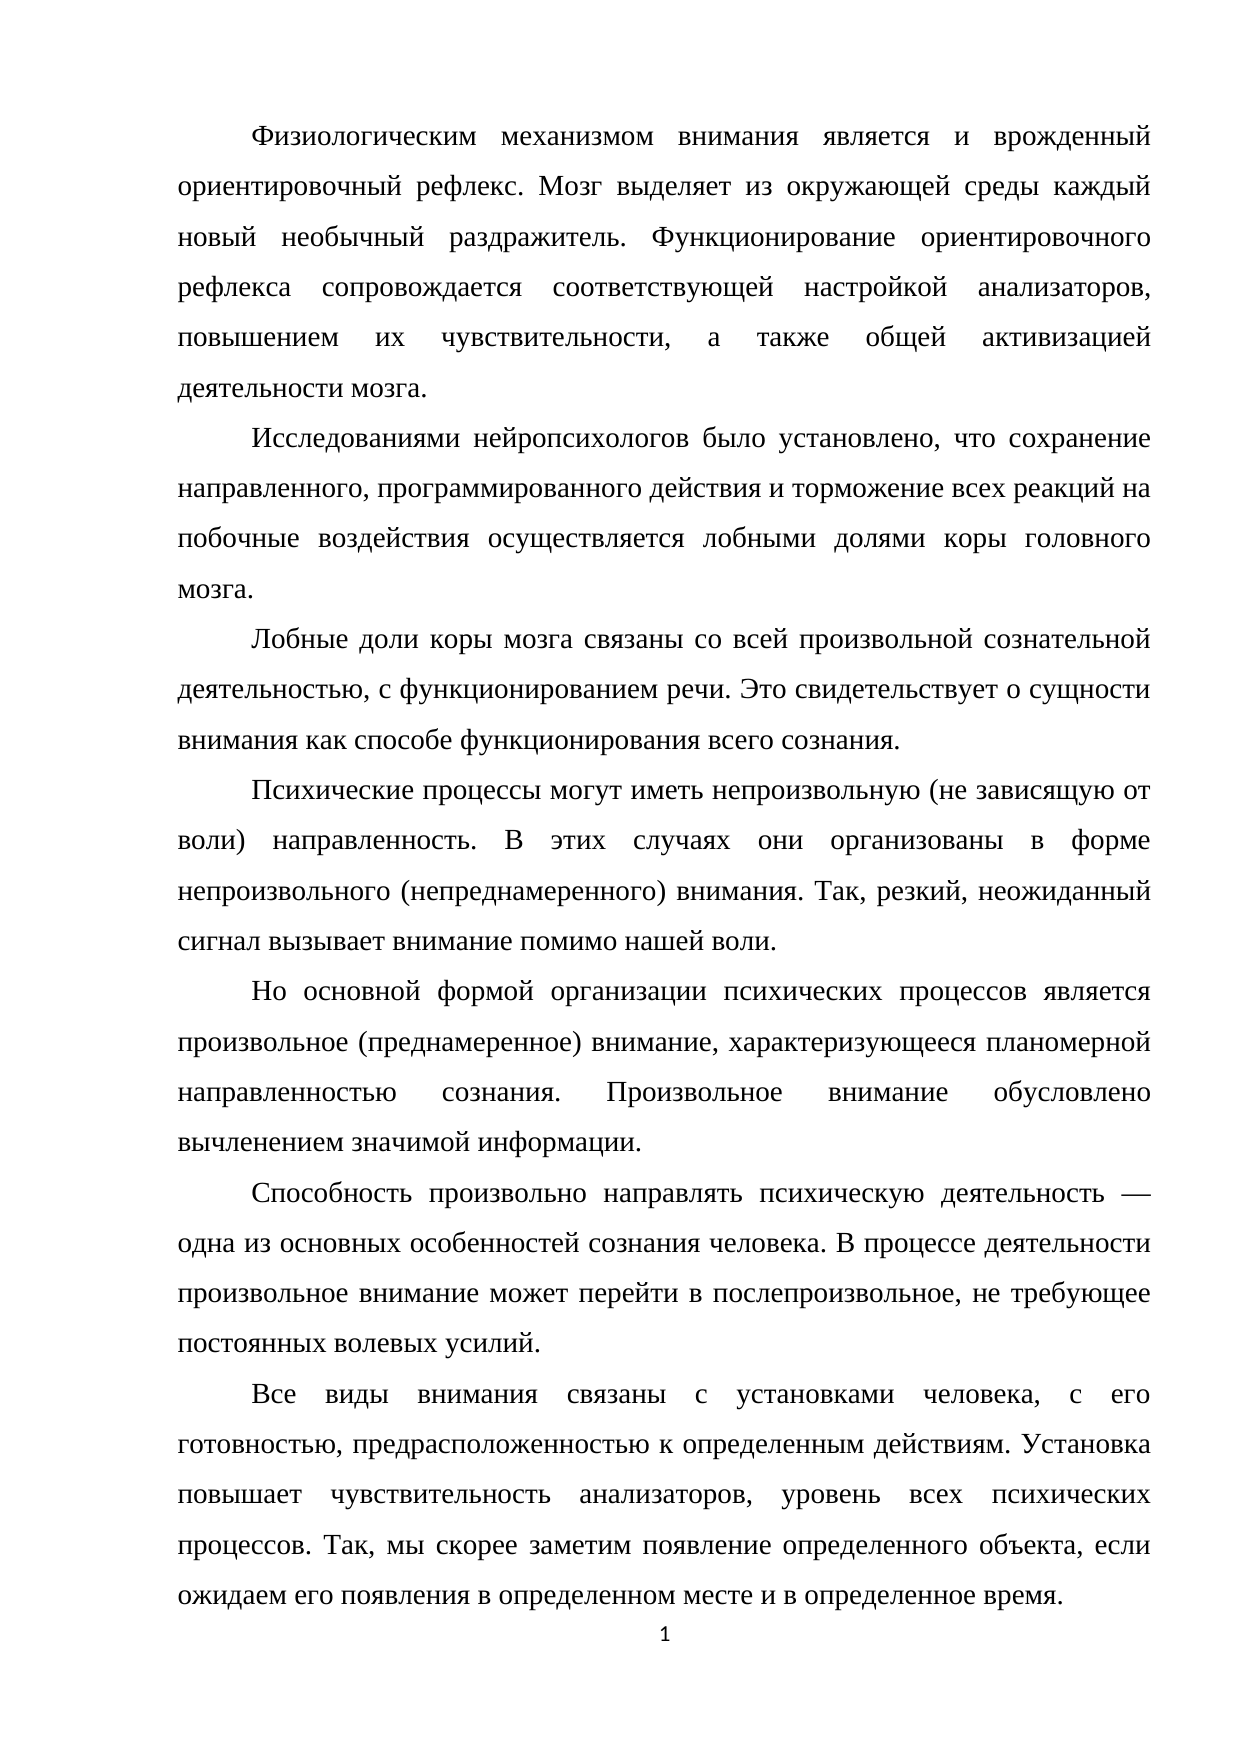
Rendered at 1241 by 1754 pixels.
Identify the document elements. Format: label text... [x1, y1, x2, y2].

text Физиологическим механизмом внимания является и врожденный ориентировочный рефлекс. Мозг выделяет из окружающей среды каждый новый необычный раздражитель. Функционирование ориентировочного рефлекса сопровождается соответствующей настройкой анализаторов, повышением их чувствительности, а также общей активизацией деятельности мозга. [177, 118, 1152, 403]
text Психические процессы могут иметь непроизвольную (не зависящую от воли) направленность. В этих случаях они организованы в форме непроизвольного (непреднамеренного) внимания. Так, резкий, неожиданный сигнал вызывает внимание помимо нашей воли. [177, 772, 1152, 957]
text Все виды внимания связаны с установками человека, с его готовностью, предрасположенностью к определенным действиям. Установка повышает чувствительность анализаторов, уровень всех психических процессов. Так, мы скорее заметим появление определенного объекта, если ожидаем его появления в определенном месте и в определенное время. [177, 1376, 1152, 1611]
text Лобные доли коры мозга связаны со всей произвольной сознательной деятельностью, с функционированием речи. Это свидетельствует о сущности внимания как способе функционирования всего сознания. [177, 621, 1152, 755]
text Но основной формой организации психических процессов является произвольное (преднамеренное) внимание, характеризующееся планомерной направленностью сознания. Произвольное внимание обусловлено вычленением значимой информации. [177, 973, 1152, 1158]
text Исследованиями нейропсихологов было установлено, что сохранение направленного, программированного действия и торможение всех реакций на побочные воздействия осуществляется лобными долями коры головного мозга. [177, 420, 1152, 604]
text Способность произвольно направлять психическую деятельность — одна из основных особенностей сознания человека. В процессе деятельности произвольное внимание может перейти в послепроизвольное, не требующее постоянных волевых усилий. [177, 1175, 1152, 1359]
